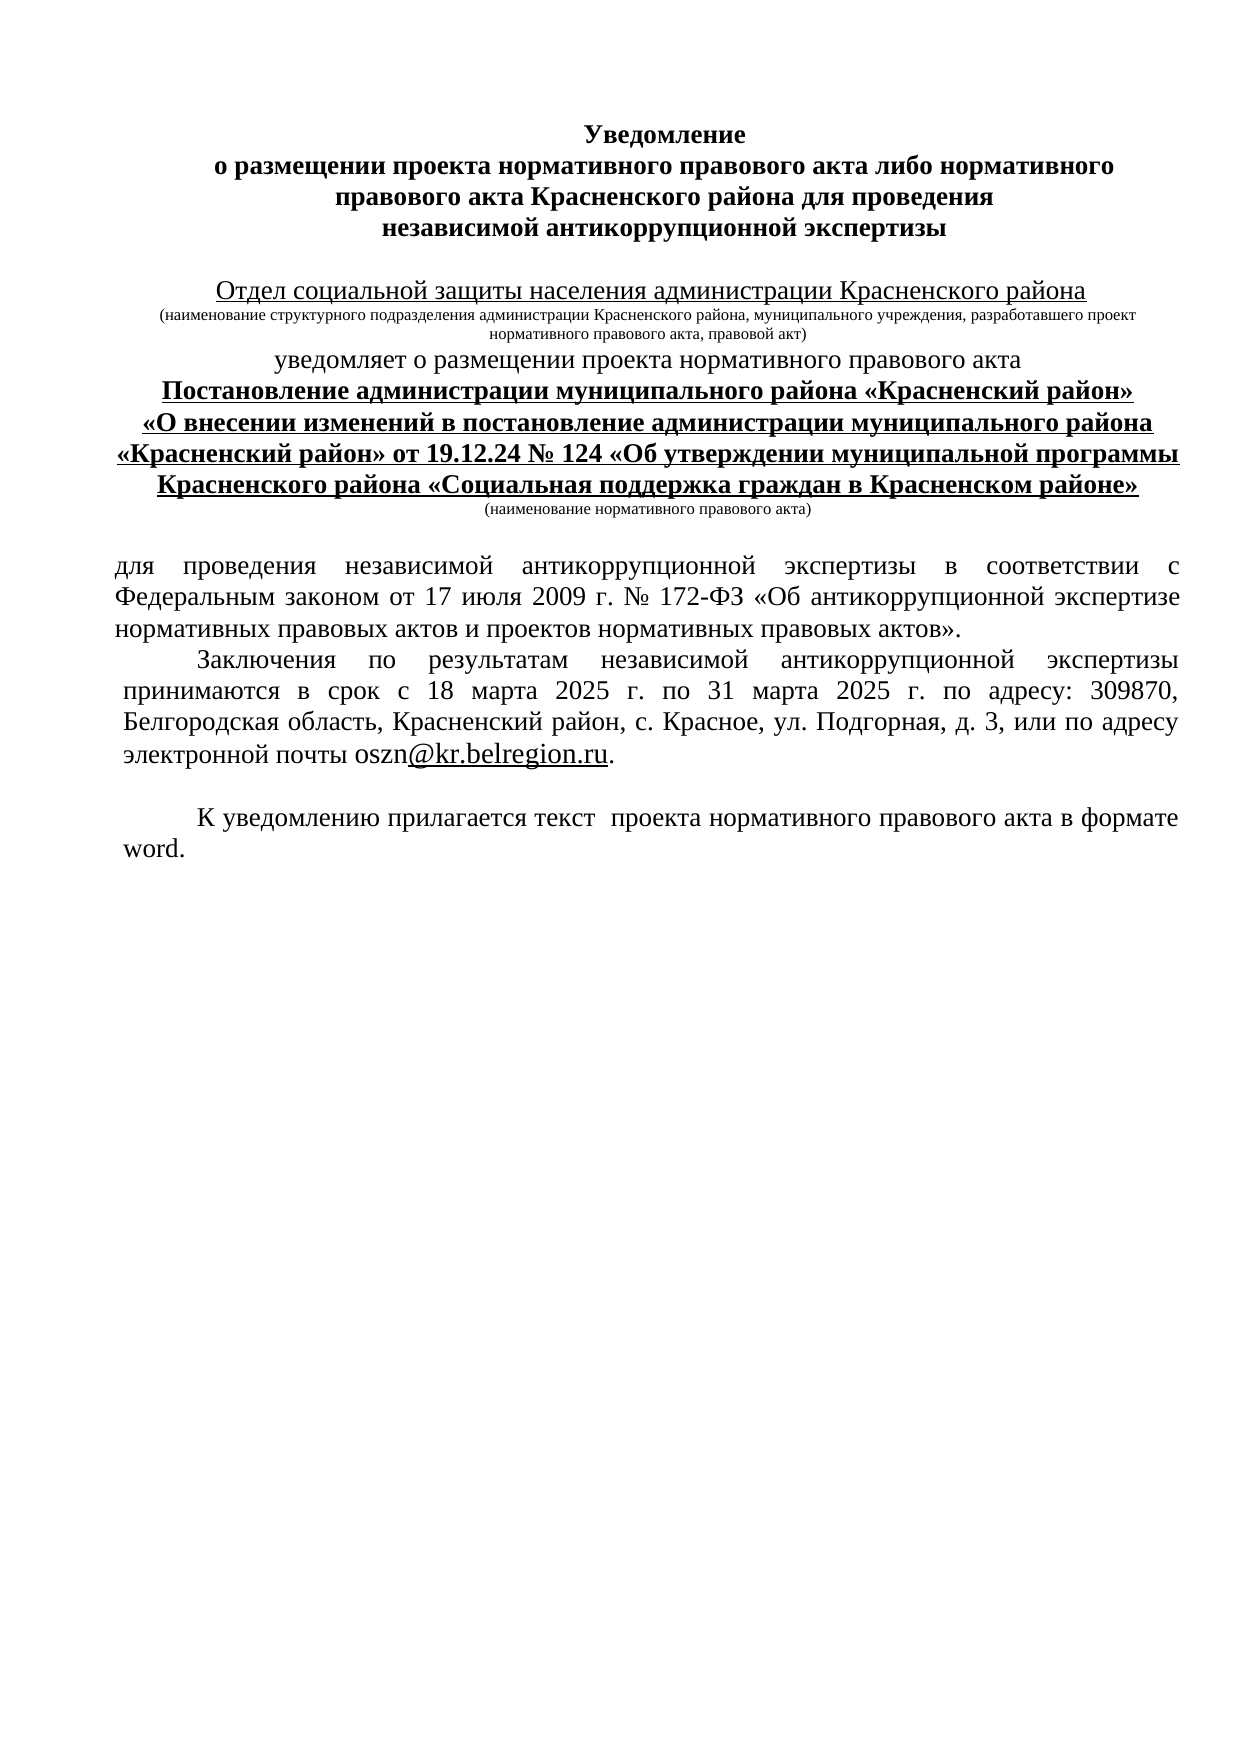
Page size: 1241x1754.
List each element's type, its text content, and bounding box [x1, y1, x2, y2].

table_cell Заключения по результатам независимой антикоррупционной экспертизы принимаются в срок с 18 марта 2025 г. по 31 марта 2025 г. по адресу: 309870, Белгородская область, Красненский район, с. Красное, ул. Подгорная, д. 3, или по адресу электронной почты oszn@kr.belregion.ru. К уведомлению прилагается текст проекта нормативного правового акта в формате word. [103, 643, 1192, 926]
text Уведомление [177, 118, 1152, 149]
table_header Отдел социальной защиты населения администрации Красненского района (наименование структурного подразделения администрации Красненского района, муниципального учреждения, разработавшего проект нормативного правового акта, правовой акт) уведомляет о размещении проекта нормативного правового акта Постановление администрации муниципального района «Красненский район» «О внесении изменений в постановление администрации муниципального района «Красненский район» от 19.12.24 № 124 «Об утверждении муниципальной программы Красненского района «Социальная поддержка граждан в Красненском районе» (наименование нормативного правового акта) для проведения независимой антикоррупционной экспертизы в соответствии с Федеральным законом от 17 июля 2009 г. № 172-ФЗ «Об антикоррупционной экспертизе нормативных правовых актов и проектов нормативных правовых актов». [103, 274, 1192, 643]
text независимой антикоррупционной экспертизы [177, 212, 1152, 243]
text о размещении проекта нормативного правового акта либо нормативного правового акта Красненского района для проведения [177, 149, 1152, 212]
